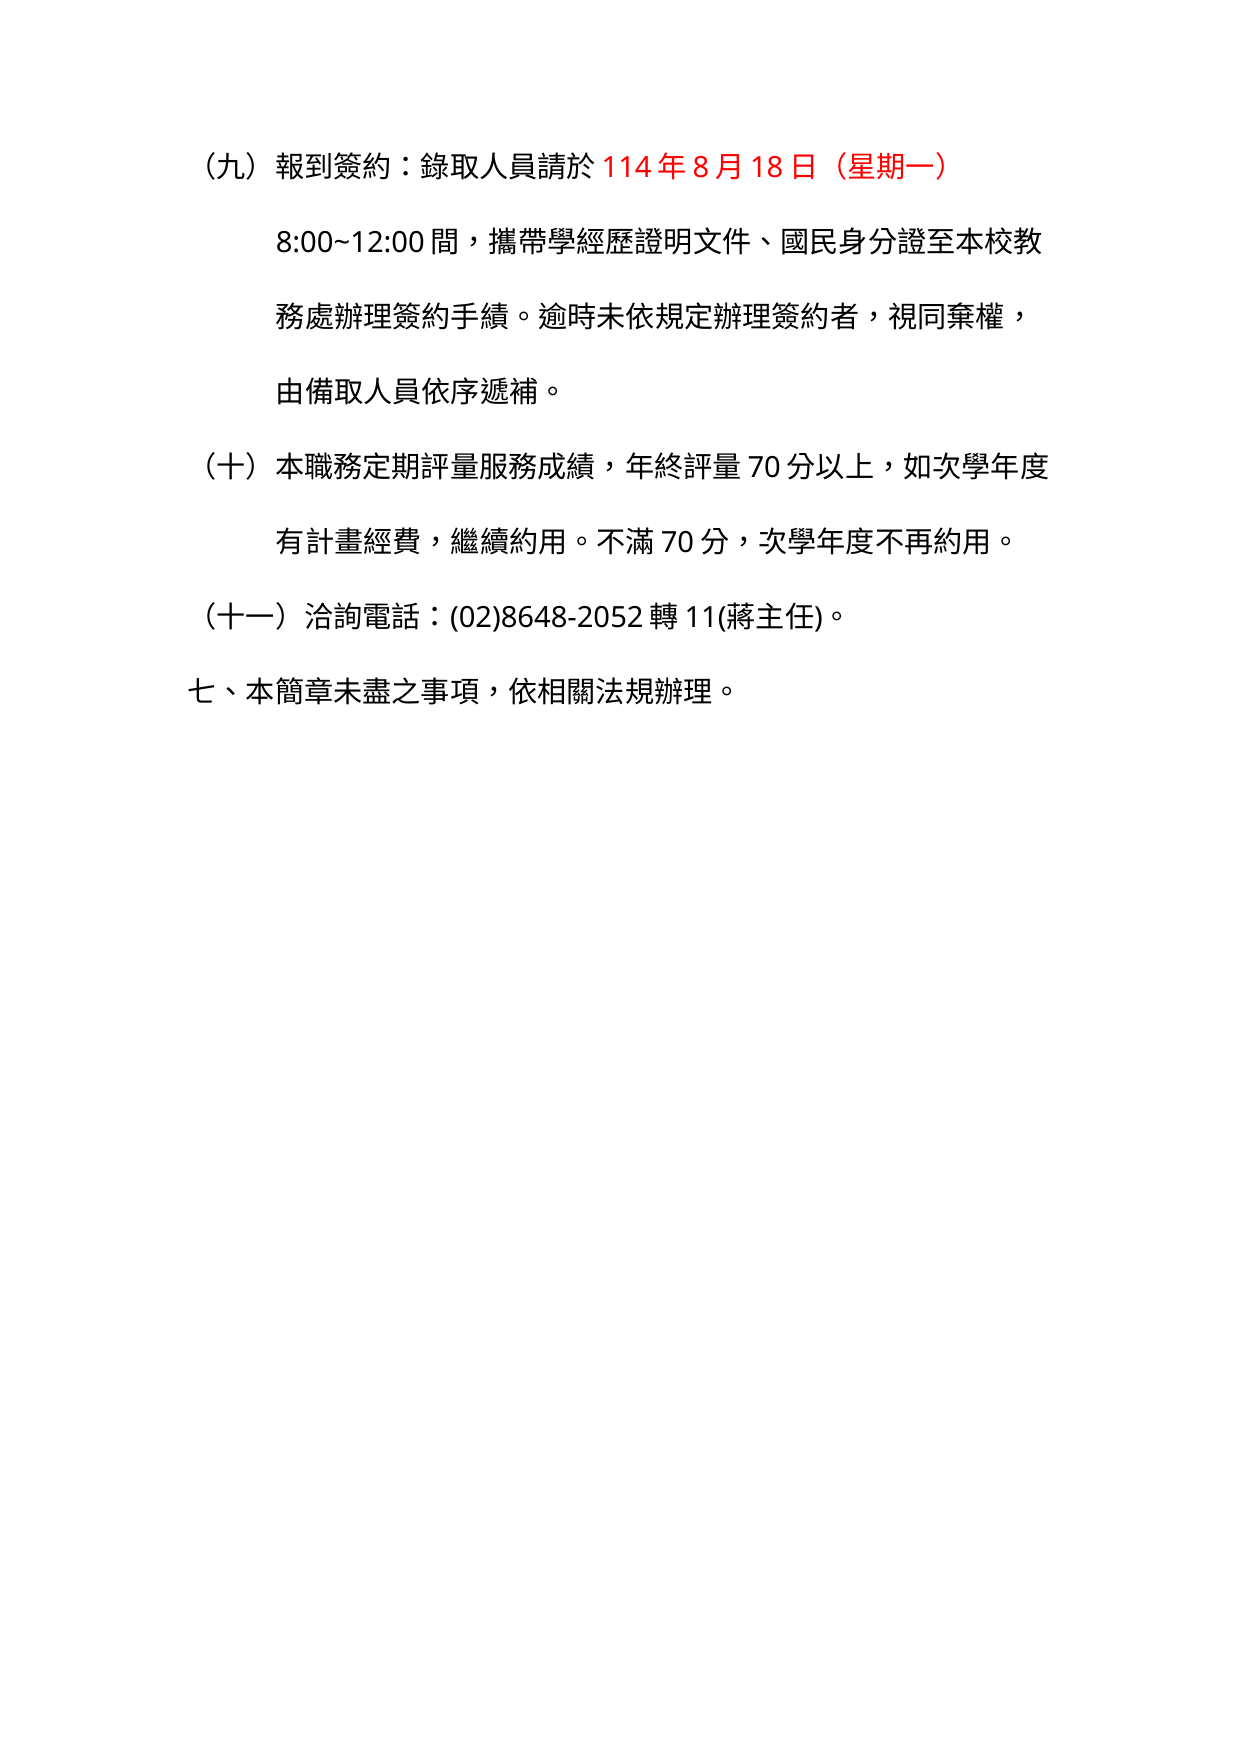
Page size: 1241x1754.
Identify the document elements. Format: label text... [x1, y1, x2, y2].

text 七、本簡章未盡之事項，依相關法規辦理。 [187, 652, 1053, 727]
text （九）報到簽約：錄取人員請於114年8月18日（星期一） 8:00~12:00間，攜帶學經歷證明文件、國民身分證至本校教務處辦理簽約手績。逾時未依規定辦理簽約者，視同棄權，由備取人員依序遞補。 [187, 127, 1053, 427]
text （十一）洽詢電話：(02)8648-2052轉11(蔣主任)。 [187, 577, 1053, 652]
text （十）本職務定期評量服務成績，年終評量70分以上，如次學年度有計畫經費，繼續約用。不滿70分，次學年度不再約用。 [187, 427, 1053, 577]
